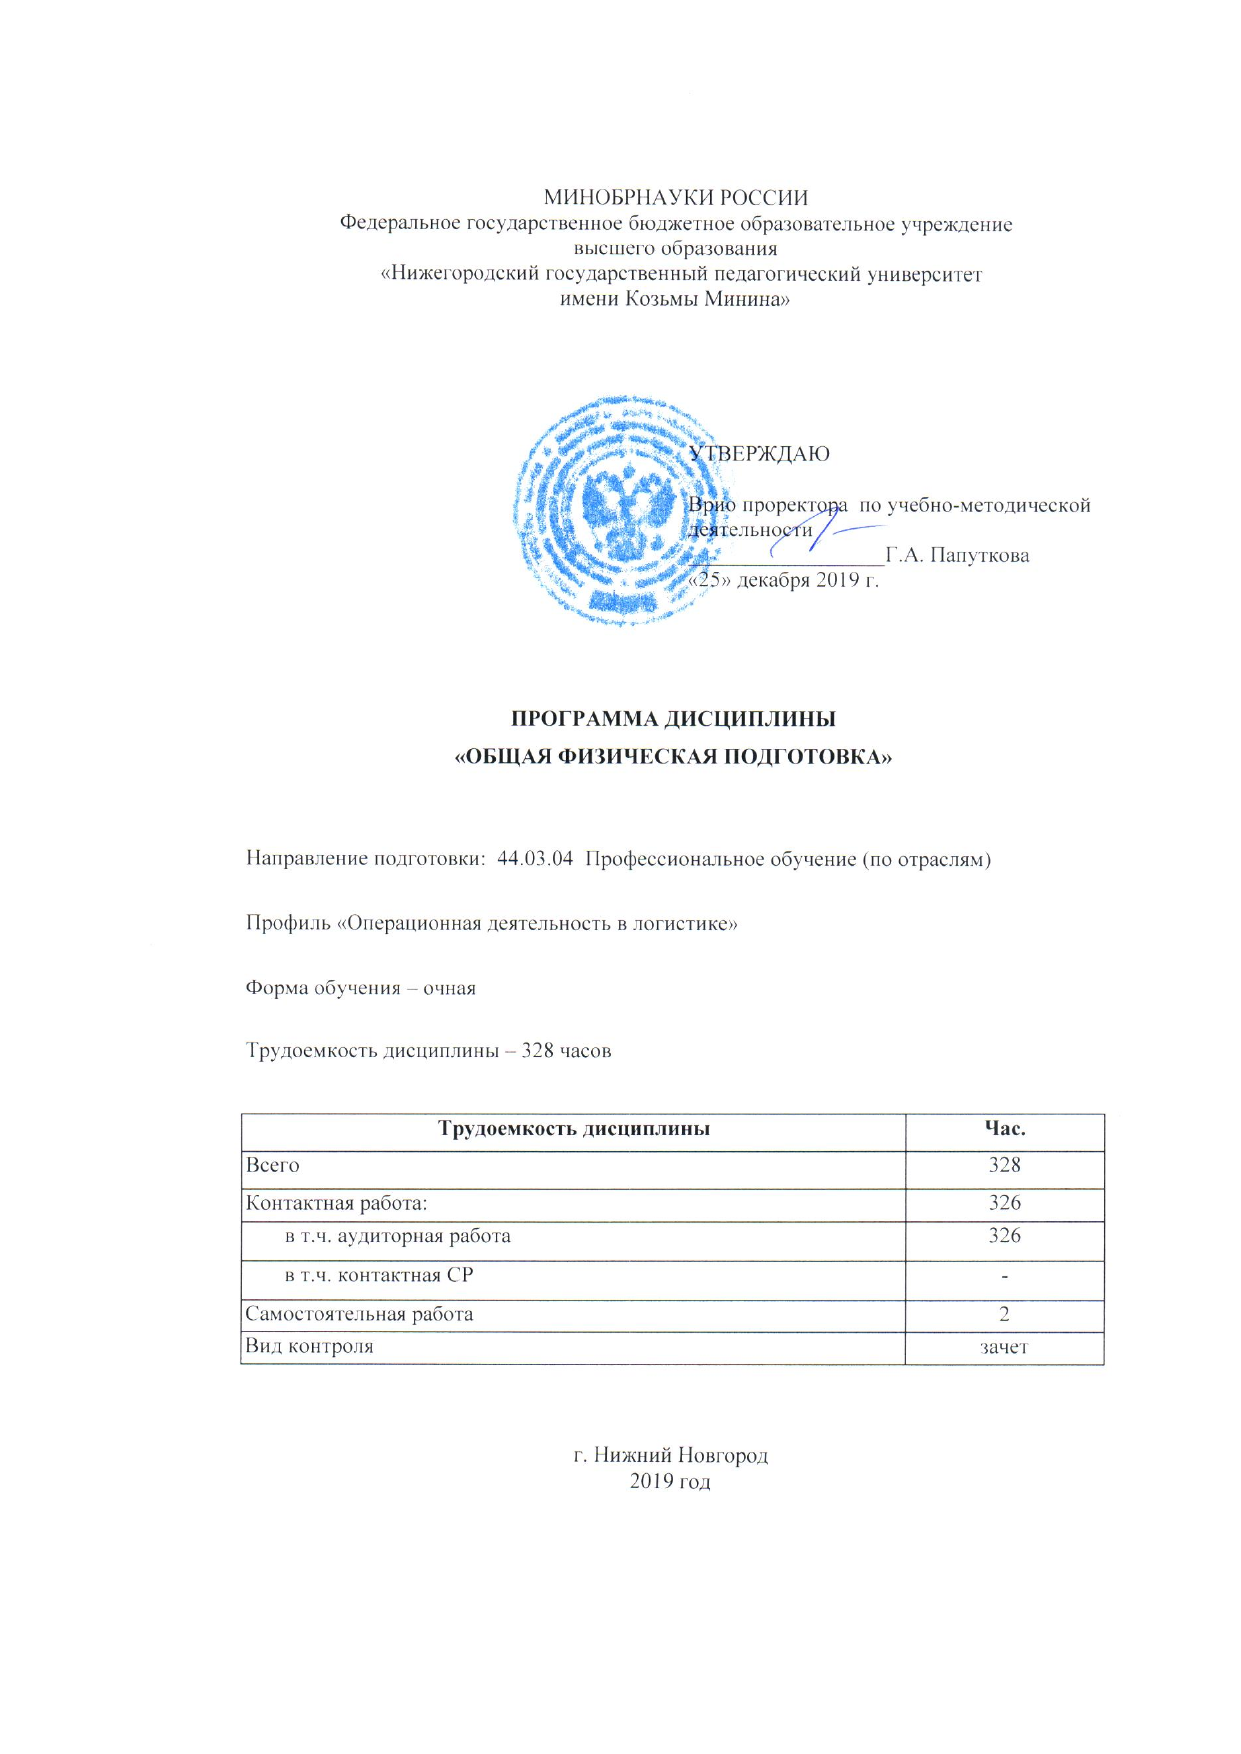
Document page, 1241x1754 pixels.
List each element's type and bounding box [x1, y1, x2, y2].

picture [75, 75, 1199, 1529]
